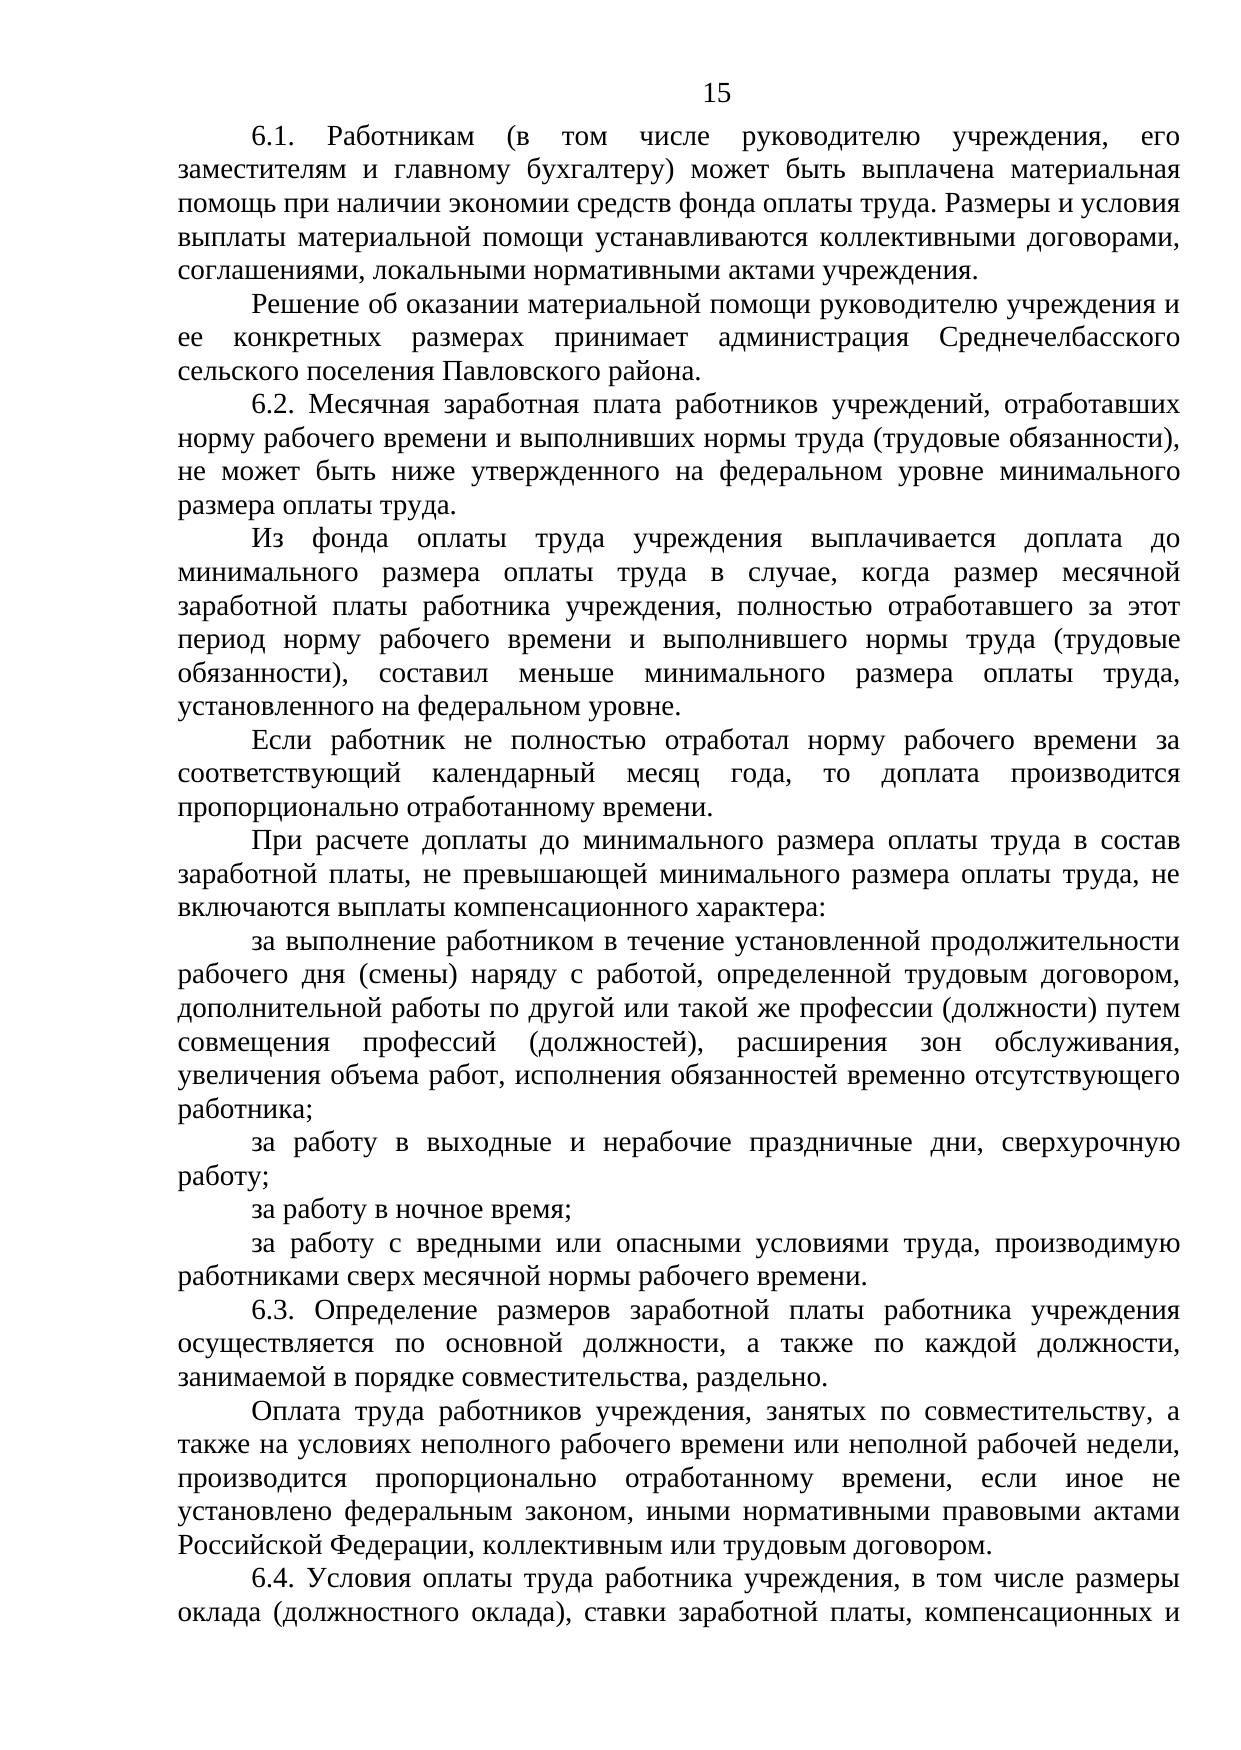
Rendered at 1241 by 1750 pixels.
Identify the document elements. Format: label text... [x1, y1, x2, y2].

text При расчете доплаты до минимального размера оплаты труда в состав заработной платы, не превышающей минимального размера оплаты труда, не включаются выплаты компенсационного характера: [177, 822, 1181, 923]
text Из фонда оплаты труда учреждения выплачивается доплата до минимального размера оплаты труда в случае, когда размер месячной заработной платы работника учреждения, полностью отработавшего за этот период норму рабочего времени и выполнившего нормы труда (трудовые обязанности), составил меньше минимального размера оплаты труда, установленного на федеральном уровне. [177, 521, 1181, 722]
text 6.1. Работникам (в том числе руководителю учреждения, его заместителям и главному бухгалтеру) может быть выплачена материальная помощь при наличии экономии средств фонда оплаты труда. Размеры и условия выплаты материальной помощи устанавливаются коллективными договорами, соглашениями, локальными нормативными актами учреждения. [177, 118, 1181, 286]
text 6.3. Определение размеров заработной платы работника учреждения осуществляется по основной должности, а также по каждой должности, занимаемой в порядке совместительства, раздельно. [177, 1292, 1181, 1393]
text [177, 1560, 1181, 1627]
text Решение об оказании материальной помощи руководителю учреждения и ее конкретных размерах принимает администрация Среднечелбасского сельского поселения Павловского района. [177, 286, 1181, 386]
text за выполнение работником в течение установленной продолжительности рабочего дня (смены) наряду с работой, определенной трудовым договором, дополнительной работы по другой или такой же профессии (должности) путем совмещения профессий (должностей), расширения зон обслуживания, увеличения объема работ, исполнения обязанностей временно отсутствующего работника; [177, 923, 1181, 1124]
text 6.2. Месячная заработная плата работников учреждений, отработавших норму рабочего времени и выполнивших нормы труда (трудовые обязанности), не может быть ниже утвержденного на федеральном уровне минимального размера оплаты труда. [177, 386, 1181, 521]
text за работу в выходные и нерабочие праздничные дни, сверхурочную работу; [177, 1124, 1181, 1191]
text Оплата труда работников учреждения, занятых по совместительству, а также на условиях неполного рабочего времени или неполной рабочей недели, производится пропорционально отработанному времени, если иное не установлено федеральным законом, иными нормативными правовыми актами Российской Федерации, коллективным или трудовым договором. [177, 1393, 1181, 1560]
text за работу в ночное время; [177, 1191, 1181, 1225]
text Если работник не полностью отработал норму рабочего времени за соответствующий календарный месяц года, то доплата производится пропорционально отработанному времени. [177, 722, 1181, 822]
text за работу с вредными или опасными условиями труда, производимую работниками сверх месячной нормы рабочего времени. [177, 1225, 1181, 1292]
